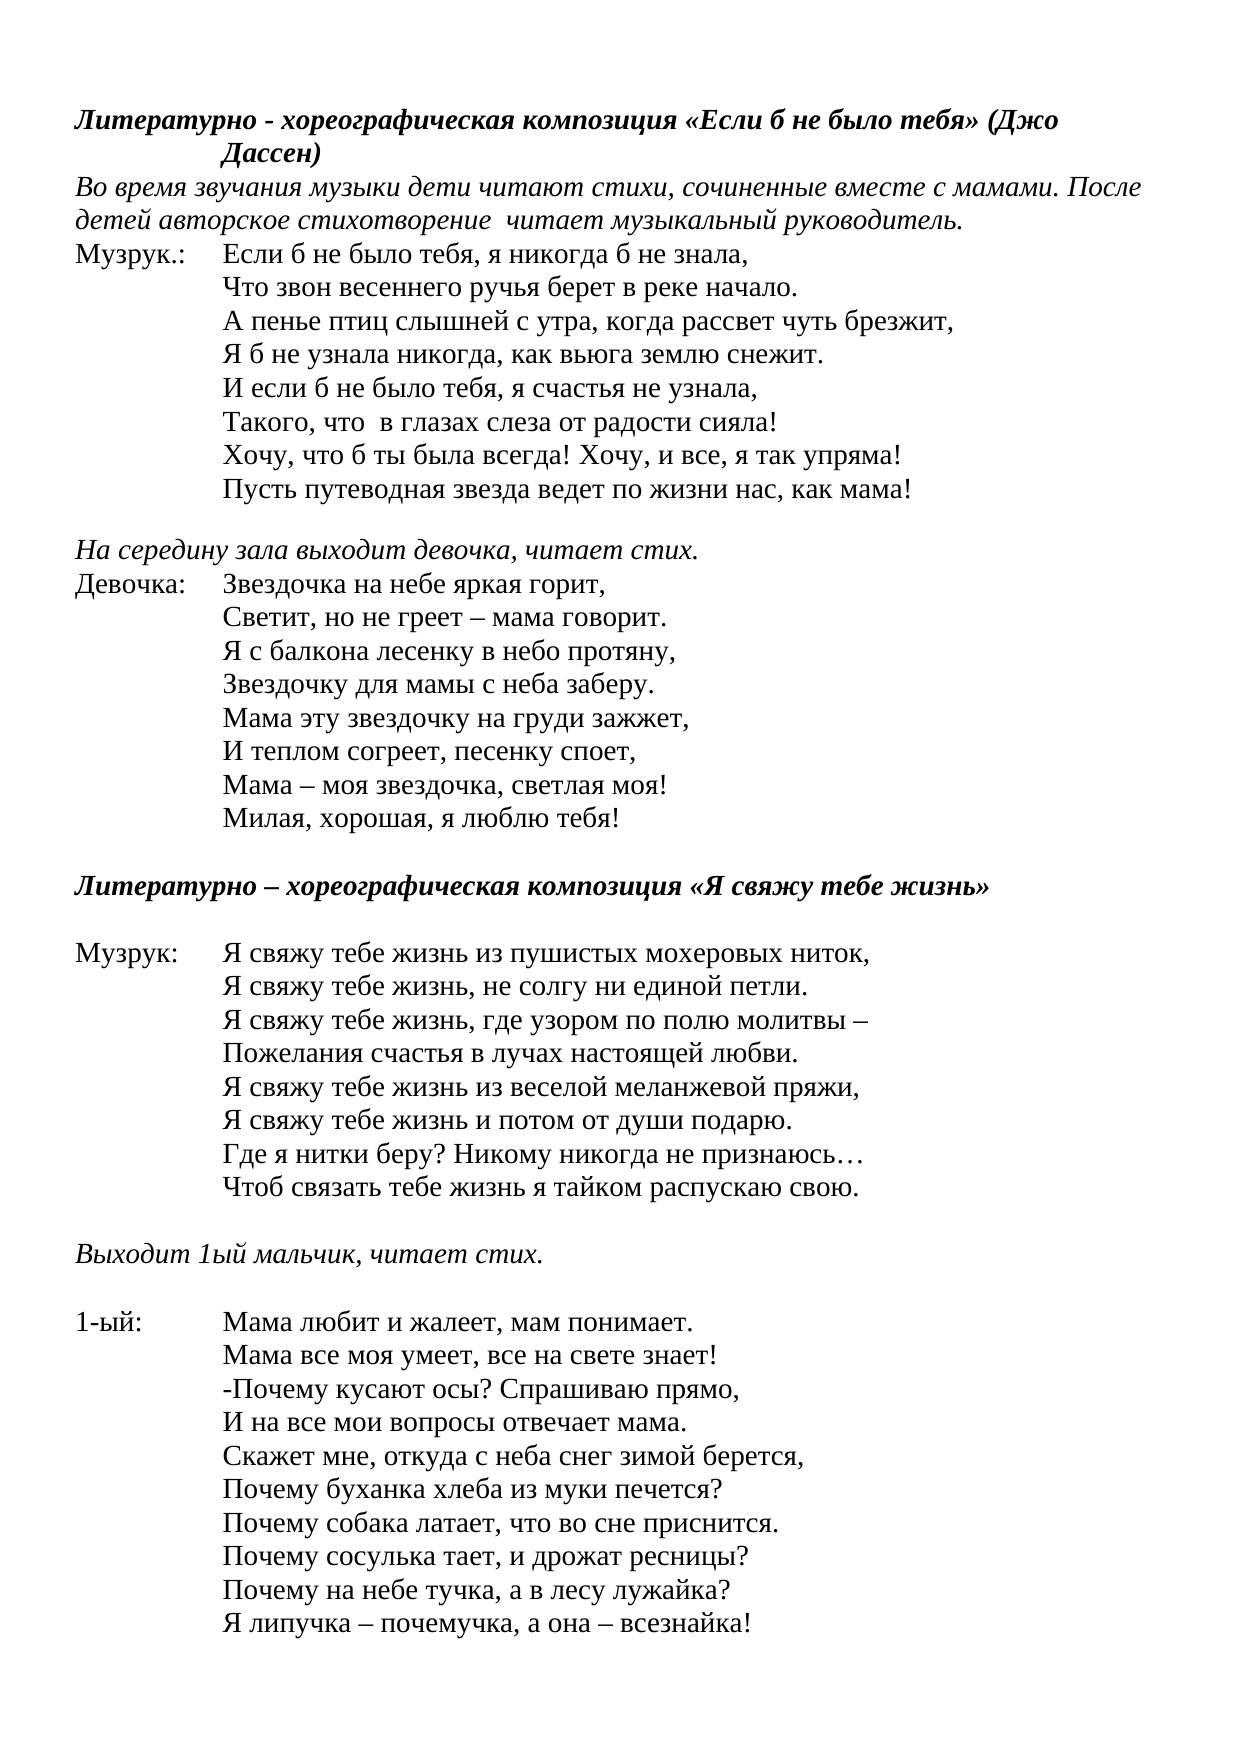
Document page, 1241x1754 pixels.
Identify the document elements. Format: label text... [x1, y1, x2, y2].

text Скажет мне, откуда с неба снег зимой берется, [75, 1438, 1165, 1471]
text 1-ый: Мама любит и жалеет, мам понимает. [75, 1304, 1165, 1337]
text Звездочку для мамы с неба заберу. [75, 666, 1165, 700]
text А пенье птиц слышней с утра, когда рассвет чуть брезжит, [75, 303, 1165, 337]
text Девочка: Звездочка на небе яркая горит, [75, 566, 1165, 599]
text Мама – моя звездочка, светлая моя! [75, 767, 1165, 801]
text Почему буханка хлеба из муки печется? [75, 1471, 1165, 1505]
text Литературно – хореографическая композиция «Я свяжу тебе жизнь» [75, 868, 1165, 901]
text И на все мои вопросы отвечает мама. [75, 1404, 1165, 1438]
text Я липучка – почемучка, а она – всезнайка! [75, 1606, 1165, 1639]
text Почему на небе тучка, а в лесу лужайка? [75, 1572, 1165, 1606]
text Я свяжу тебе жизнь и потом от души подарю. [75, 1102, 1165, 1136]
text Я свяжу тебе жизнь, где узором по полю молитвы – [75, 1002, 1165, 1035]
text Почему собака латает, что во сне приснится. [75, 1505, 1165, 1538]
text Почему сосулька тает, и дрожат ресницы? [75, 1538, 1165, 1572]
text И если б не было тебя, я счастья не узнала, [75, 370, 1165, 404]
text Музрук: Я свяжу тебе жизнь из пушистых мохеровых ниток, [75, 935, 1165, 968]
text Мама эту звездочку на груди зажжет, [75, 700, 1165, 733]
text Я свяжу тебе жизнь, не солгу ни единой петли. [75, 968, 1165, 1002]
text Выходит 1ый мальчик, читает стих. [75, 1237, 1165, 1270]
text Я с балкона лесенку в небо протяну, [75, 633, 1165, 666]
text Пожелания счастья в лучах настоящей любви. [75, 1035, 1165, 1069]
text Пусть путеводная звезда ведет по жизни нас, как мама! [75, 471, 1165, 504]
text Я б не узнала никогда, как вьюга землю снежит. [75, 337, 1165, 370]
text -Почему кусают осы? Спрашиваю прямо, [75, 1371, 1165, 1404]
text Милая, хорошая, я люблю тебя! [75, 801, 1165, 834]
text На середину зала выходит девочка, читает стих. [75, 532, 1165, 566]
text Такого, что в глазах слеза от радости сияла! [75, 404, 1165, 437]
text Чтоб связать тебе жизнь я тайком распускаю свою. [75, 1169, 1165, 1203]
text Где я нитки беру? Никому никогда не признаюсь… [75, 1136, 1165, 1169]
text И теплом согреет, песенку споет, [75, 733, 1165, 767]
text Я свяжу тебе жизнь из веселой меланжевой пряжи, [75, 1069, 1165, 1102]
text Литературно - хореографическая композиция «Если б не было тебя» (Джо Дассен) [75, 102, 1165, 169]
text Что звон весеннего ручья берет в реке начало. [75, 269, 1165, 303]
text Во время звучания музыки дети читают стихи, сочиненные вместе с мамами. После детей авторское стихотворение читает музыкальный руководитель. [75, 169, 1165, 236]
text Музрук.: Если б не было тебя, я никогда б не знала, [75, 236, 1165, 269]
text Светит, но не греет – мама говорит. [75, 599, 1165, 633]
text Хочу, что б ты была всегда! Хочу, и все, я так упряма! [75, 437, 1165, 471]
text Мама все моя умеет, все на свете знает! [75, 1337, 1165, 1371]
